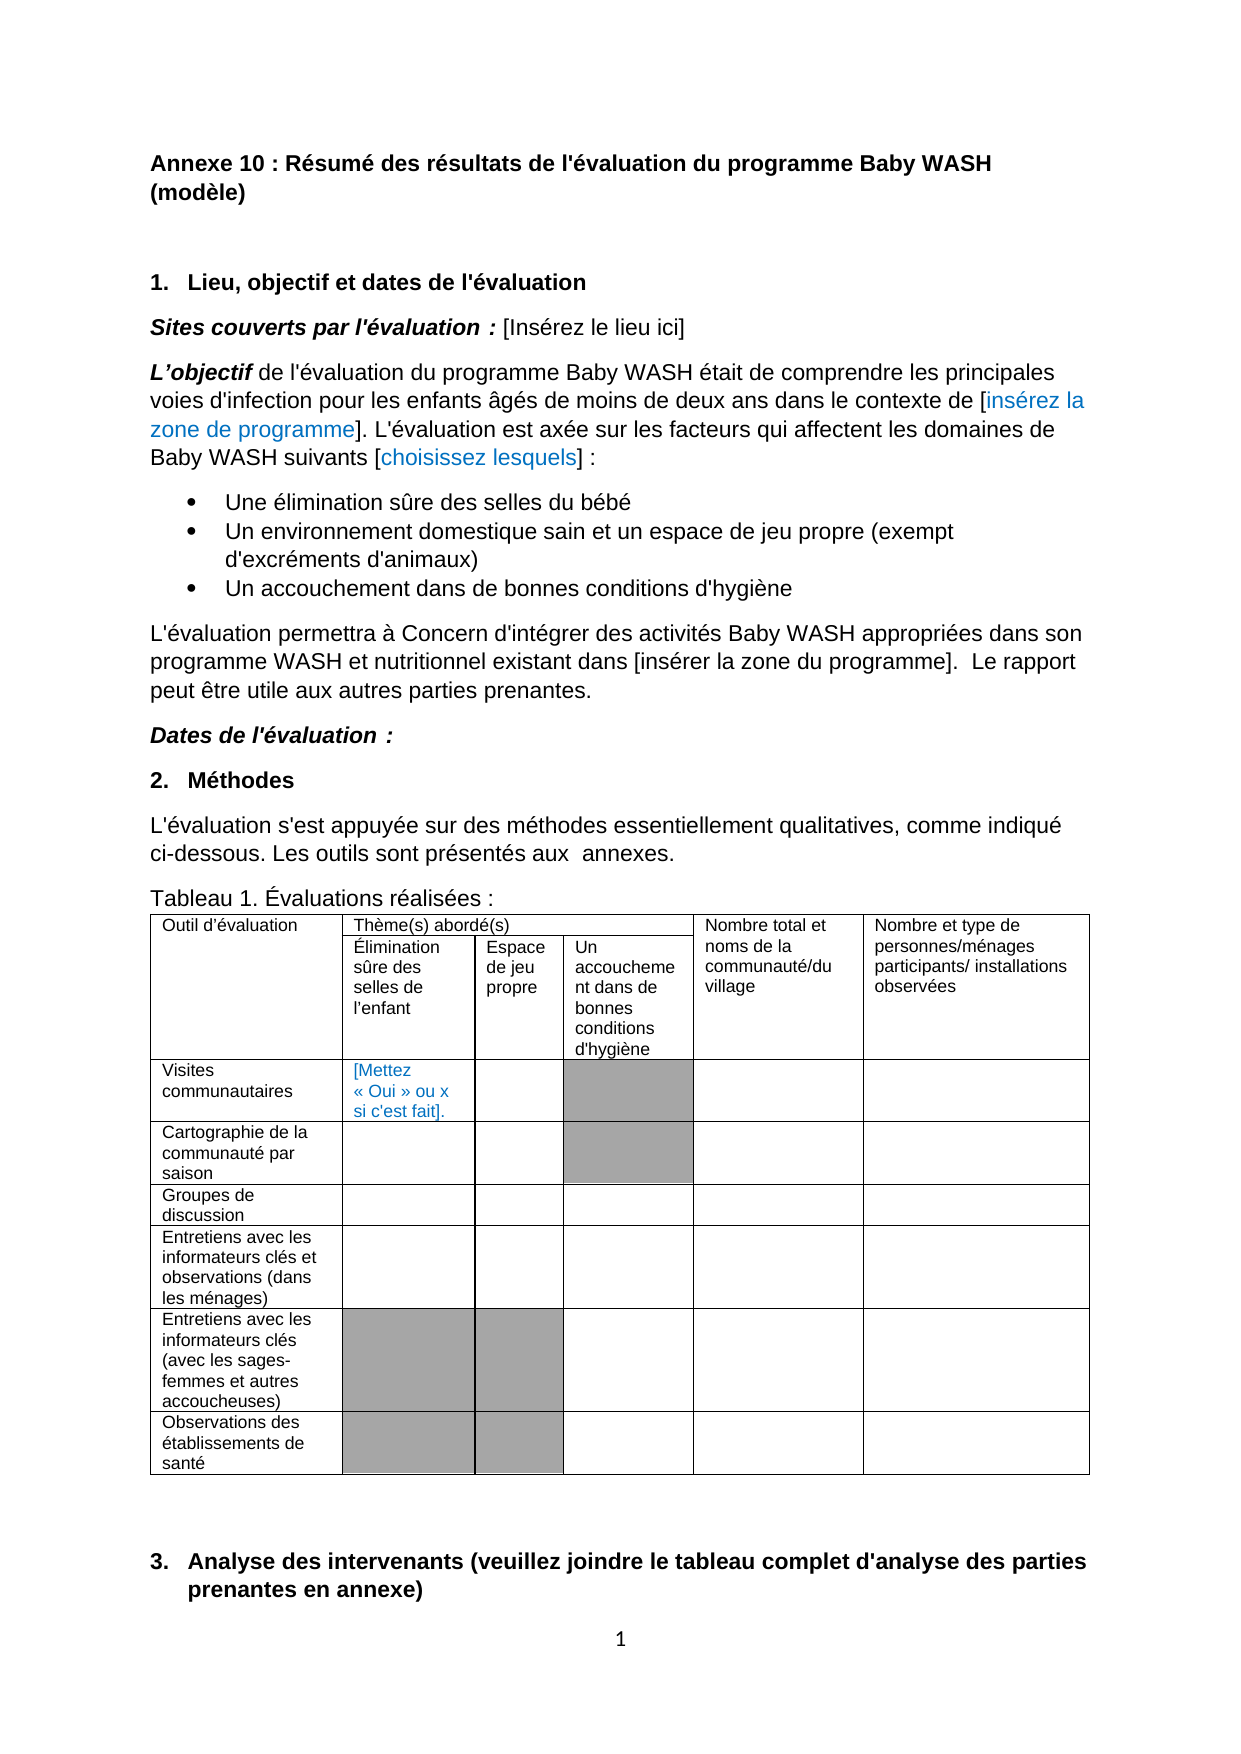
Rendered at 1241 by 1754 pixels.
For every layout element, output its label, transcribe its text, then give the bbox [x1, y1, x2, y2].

list Un accouchement dans de bonnes conditions d'hygiène [187, 574, 1090, 601]
table_cell [476, 1309, 563, 1411]
table_cell [476, 1226, 563, 1308]
list Analyse des intervenants (veuillez joindre le tableau complet d'analyse des parties prenantes en annexe) [150, 1548, 1090, 1603]
text L'évaluation permettra à Concern d'intégrer des activités Baby WASH appropriées dans son programme WASH et nutritionnel existant dans [insérer la zone du programme]. Le rapport peut être utile aux autres parties prenantes. [150, 620, 1090, 703]
list Une élimination sûre des selles du bébé [187, 489, 1090, 516]
table_cell [564, 1060, 693, 1121]
table_cell Entretiens avec les informateurs clés et observations (dans les ménages) [151, 1226, 342, 1308]
table_cell Groupes de discussion [151, 1185, 342, 1225]
text L’objectif de l'évaluation du programme Baby WASH était de comprendre les principales voies d'infection pour les enfants âgés de moins de deux ans dans le contexte de [insérez la zone de programme]. L'évaluation est axée sur les facteurs qui affectent les domaines de Baby WASH suivants [choisissez lesquels] : [150, 359, 1090, 471]
table_cell [864, 1412, 1089, 1473]
table_cell [694, 1412, 863, 1473]
text Annexe 10 : Résumé des résultats de l'évaluation du programme Baby WASH (modèle) [150, 150, 1090, 205]
table_cell [864, 1122, 1089, 1183]
list Lieu, objectif et dates de l'évaluation [150, 269, 1090, 295]
table_cell [343, 1412, 474, 1473]
table_cell [476, 1185, 563, 1225]
table_cell [694, 1309, 863, 1411]
table_cell [343, 1185, 474, 1225]
table_cell Entretiens avec les informateurs clés (avec les sages-femmes et autres accoucheuses) [151, 1309, 342, 1411]
table_cell [564, 1185, 693, 1225]
table_cell [694, 1122, 863, 1183]
table_cell Cartographie de la communauté par saison [151, 1122, 342, 1183]
table_cell Observations des établissements de santé [151, 1412, 342, 1473]
table_cell [694, 1185, 863, 1225]
table_cell [564, 1226, 693, 1308]
table_cell [476, 1412, 563, 1473]
table_cell Élimination sûre des selles de l’enfant [343, 936, 474, 1059]
table_cell [476, 1122, 563, 1183]
table_header Nombre total et noms de la communauté/du village [694, 915, 863, 1059]
table_cell Visites communautaires [151, 1060, 342, 1121]
text Dates de l'évaluation : [150, 722, 1090, 748]
table_cell [694, 1226, 863, 1308]
table_cell [Mettez « Oui » ou x si c'est fait]. [343, 1060, 474, 1121]
table_cell [343, 1122, 474, 1183]
table_cell [564, 1412, 693, 1473]
table_header Outil d’évaluation [151, 915, 342, 1059]
table_cell [343, 1226, 474, 1308]
table_cell Un accouchement dans de bonnes conditions d'hygiène [564, 936, 693, 1059]
text L'évaluation s'est appuyée sur des méthodes essentiellement qualitatives, comme indiqué ci-dessous. Les outils sont présentés aux annexes. [150, 812, 1090, 867]
table_cell [476, 1060, 563, 1121]
table_header Thème(s) abordé(s) [343, 915, 693, 935]
table_cell [864, 1309, 1089, 1411]
table_header Nombre et type de personnes/ménages participants/ installations observées [864, 915, 1089, 1059]
table_cell Espace de jeu propre [476, 936, 563, 1059]
table_cell [864, 1060, 1089, 1121]
table_cell [864, 1185, 1089, 1225]
table_cell [864, 1226, 1089, 1308]
table_cell [564, 1309, 693, 1411]
table_cell [343, 1309, 474, 1411]
text Tableau 1. Évaluations réalisées : [150, 885, 1090, 912]
text Sites couverts par l'évaluation : [Insérez le lieu ici] [150, 314, 1090, 340]
table_cell [564, 1122, 693, 1183]
list Un environnement domestique sain et un espace de jeu propre (exempt d'excréments d'animaux) [187, 518, 1090, 572]
table_cell [694, 1060, 863, 1121]
list Méthodes [150, 767, 1090, 793]
